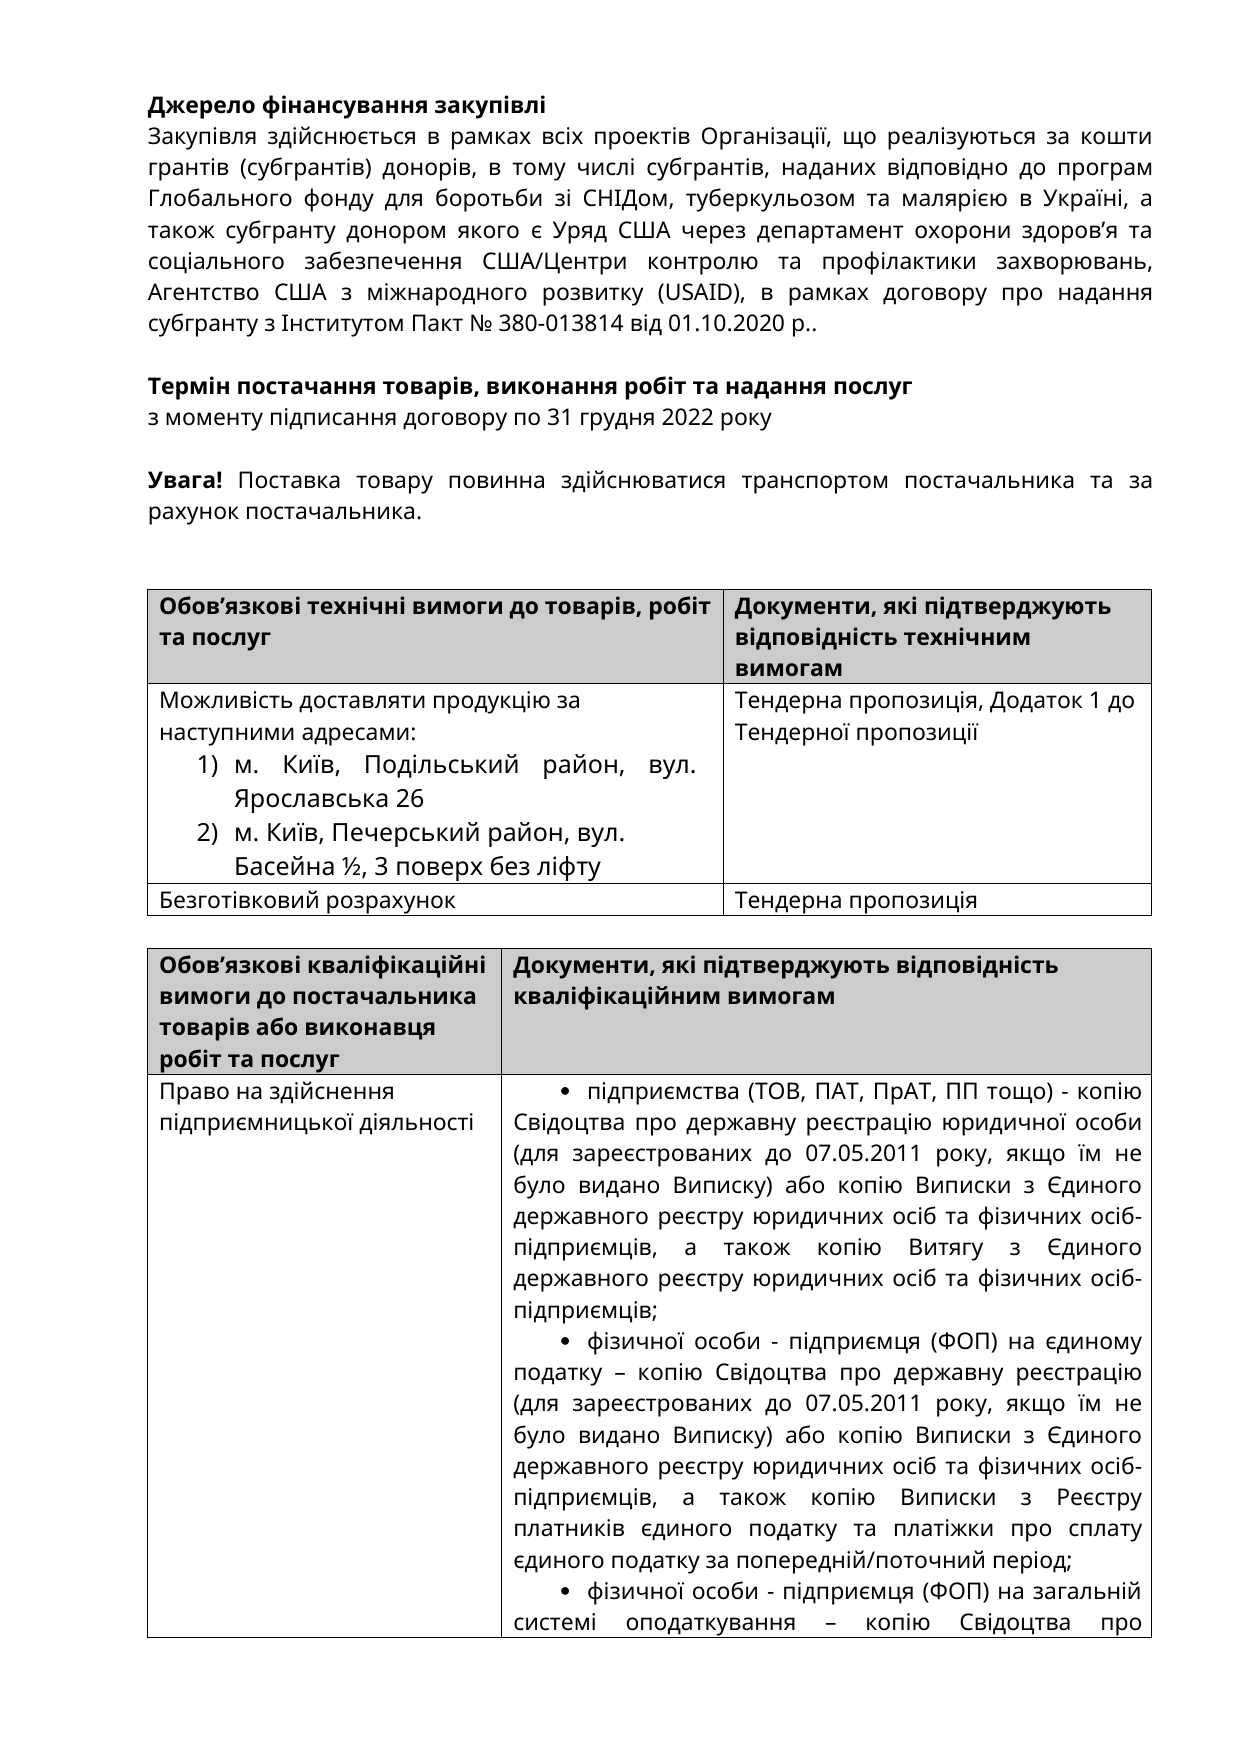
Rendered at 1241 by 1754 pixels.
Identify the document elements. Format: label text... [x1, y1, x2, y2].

text Закупівля здійснюється в рамках всіх проектів Організації, що реалізуються за кошти грантів (субгрантів) донорів, в тому числі субгрантів, наданих відповідно до програм Глобального фонду для боротьби зі СНІДом, туберкульозом та малярією в Україні, а також субгранту донором якого є Уряд США через департамент охорони здоров’я та соціального забезпечення США/Центри контролю та профілактики захворювань, Агентство США з міжнародного розвитку (USAID), в рамках договору про надання субгранту з Інститутом Пакт № 380-013814 від 01.10.2020 р.. [148, 120, 1154, 338]
text з моменту підписання договору по 31 грудня 2022 року [148, 401, 1154, 432]
table_cell Безготівковий розрахунок [148, 884, 723, 915]
text Термін постачання товарів, виконання робіт та надання послуг [148, 370, 1154, 401]
table_header Документи, які підтверджують відповідність технічним вимогам [724, 590, 1151, 683]
table_header Обов’язкові кваліфікаційні вимоги до постачальника товарів або виконавця робіт та послуг [148, 949, 501, 1074]
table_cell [148, 1075, 501, 1637]
table_cell Можливість доставляти продукцію за наступними адресами: м. Київ, Подільський район, вул. Ярославська 26 м. Київ, Печерський район, вул. Басейна ½, 3 поверх без ліфту [148, 684, 723, 883]
text Увага! Поставка товару повинна здійснюватися транспортом постачальника та за рахунок постачальника. [148, 463, 1154, 526]
table_header Обов’язкові технічні вимоги до товарів, робіт та послуг [148, 590, 723, 683]
table_cell Тендерна пропозиція [724, 884, 1151, 915]
table_cell Тендерна пропозиція, Додаток 1 до Тендерної пропозиції [724, 684, 1151, 883]
table_header Документи, які підтверджують відповідність кваліфікаційним вимогам [502, 949, 1151, 1074]
text Джерело фінансування закупівлі [148, 88, 1154, 120]
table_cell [502, 1075, 1151, 1637]
